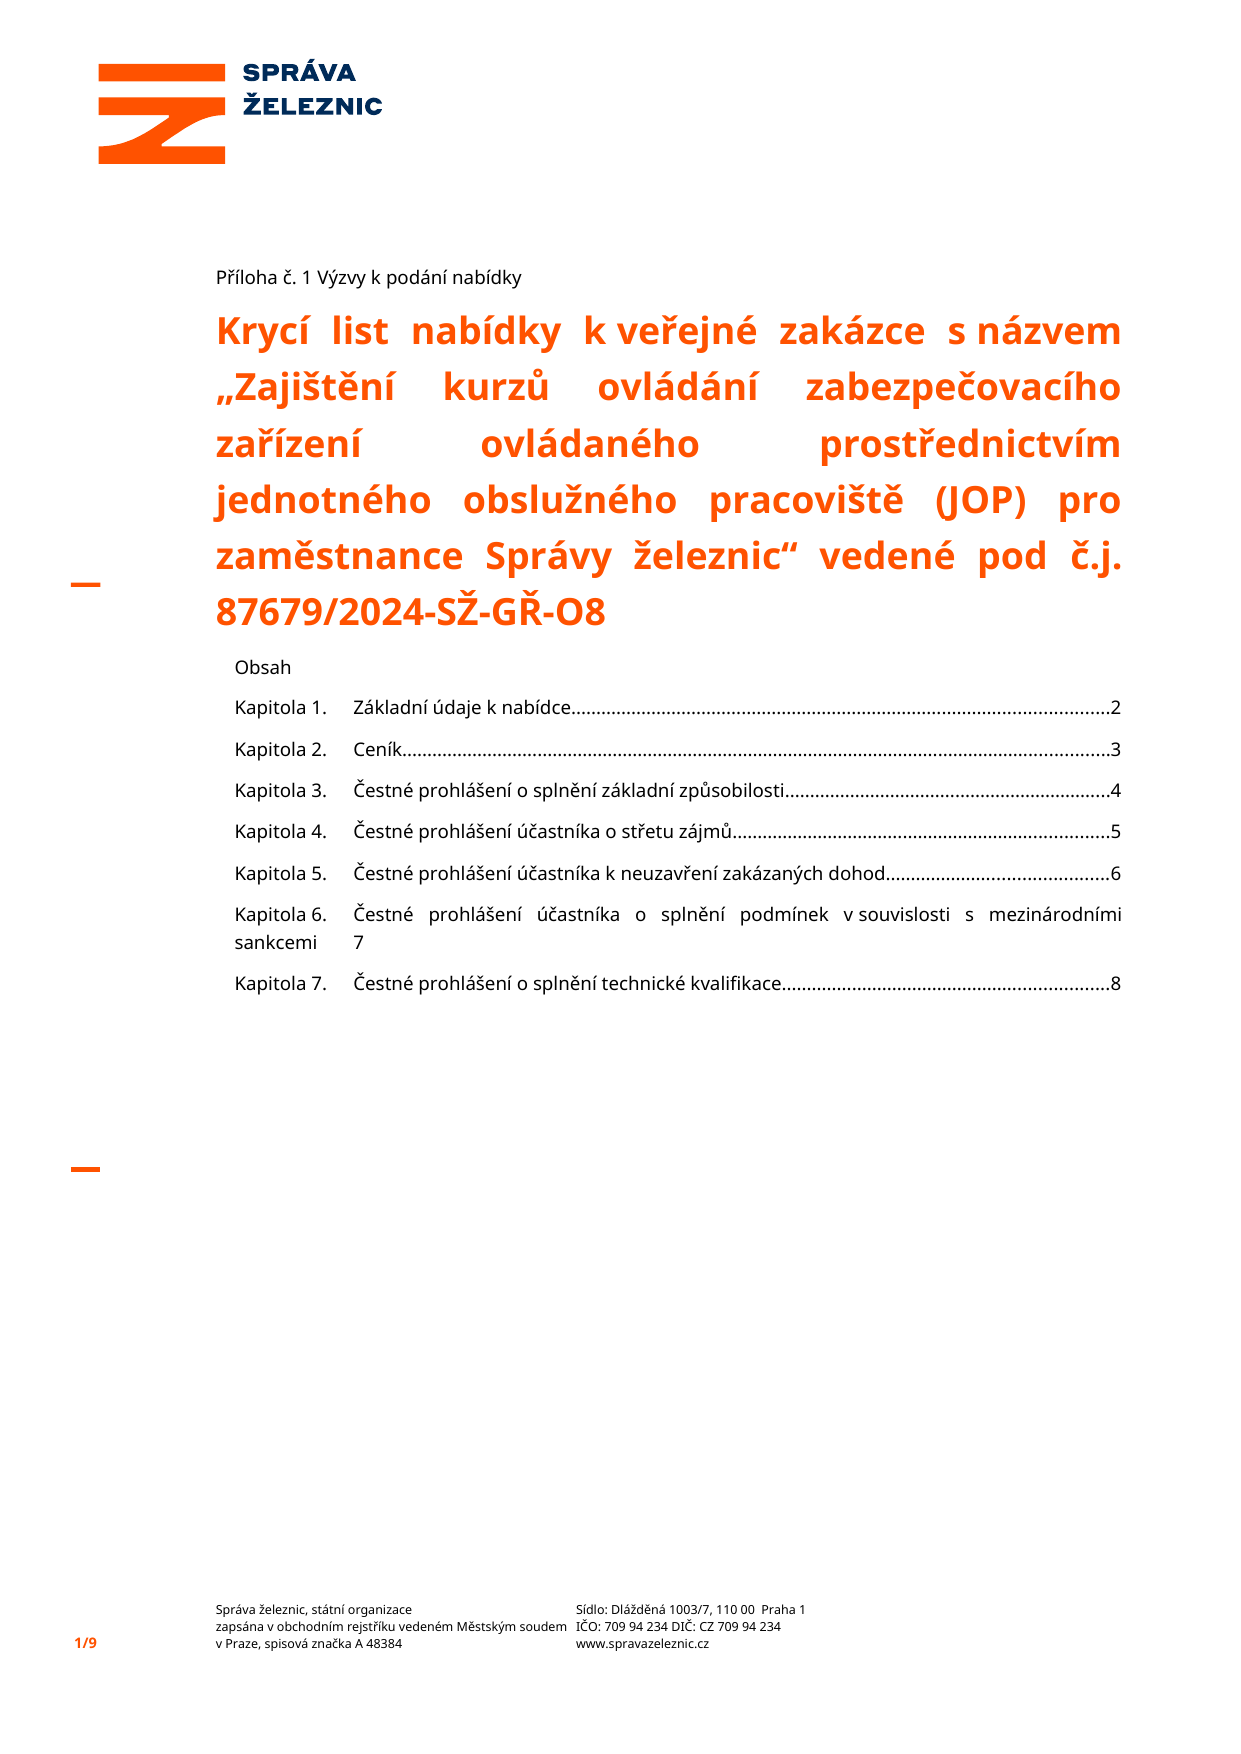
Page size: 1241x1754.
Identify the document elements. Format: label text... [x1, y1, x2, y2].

text Příloha č. 1 Výzvy k podání nabídky [216, 264, 1122, 289]
text Krycí list nabídky k veřejné zakázce s názvem „Zajištění kurzů ovládání zabezpečovacího zařízení ovládaného prostřednictvím jednotného obslužného pracoviště (JOP) pro zaměstnance Správy železnic“ vedené pod č.j. 87679/2024-SŽ-GŘ-O8 [216, 304, 1122, 636]
